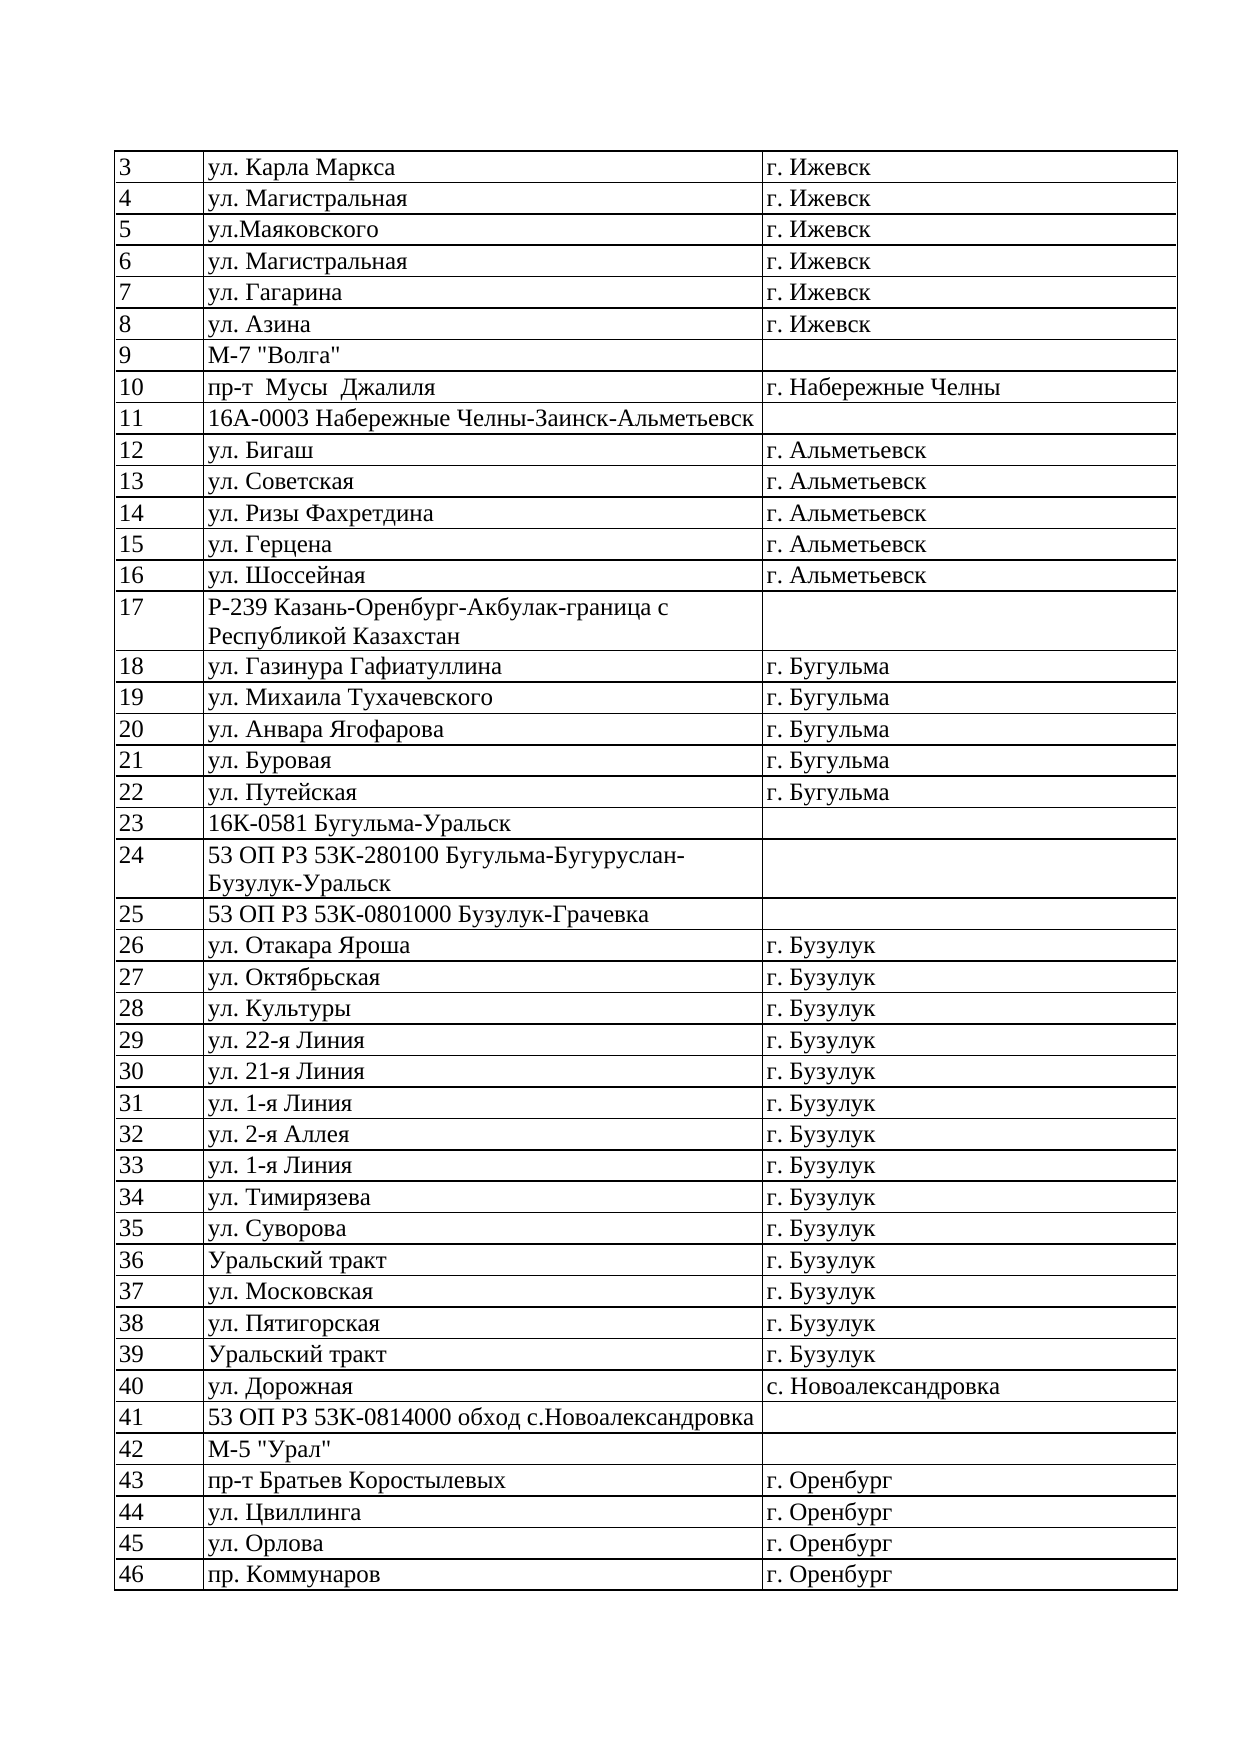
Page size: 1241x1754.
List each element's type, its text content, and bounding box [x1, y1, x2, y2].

table_cell 31 [115, 1087, 203, 1117]
table_cell 4 [115, 183, 203, 213]
table_cell ул. Суворова [204, 1213, 762, 1243]
table_cell г. Бугульма [763, 744, 1177, 775]
table_cell 26 [115, 930, 203, 960]
table_cell ул. 22-я Линия [204, 1025, 762, 1054]
table_cell 17 [115, 591, 203, 649]
table_cell ул. 2-я Аллея [204, 1119, 762, 1149]
table_cell ул. Гагарина [204, 277, 762, 307]
table_cell г. Альметьевск [763, 559, 1177, 590]
table_cell г. Ижевск [763, 307, 1177, 339]
table_cell 9 [115, 340, 203, 370]
table_cell г. Бузулук [763, 1055, 1177, 1086]
table_cell М-5 "Урал" [204, 1434, 762, 1463]
table_cell [763, 807, 1177, 838]
table_cell 8 [115, 308, 203, 339]
table_cell 35 [115, 1213, 203, 1243]
table_cell 3 [115, 152, 203, 181]
table_cell г. Бузулук [763, 992, 1177, 1023]
table_cell 38 [115, 1307, 203, 1338]
table_cell г. Бузулук [763, 1086, 1177, 1117]
table_cell 41 [115, 1402, 203, 1432]
table_cell 15 [115, 529, 203, 559]
table_cell 36 [115, 1244, 203, 1275]
table_cell 24 [115, 839, 203, 897]
table_cell г. Оренбург [763, 1558, 1177, 1589]
table_cell ул. Бигаш [204, 435, 762, 464]
table_cell г. Бугульма [763, 681, 1177, 712]
table_cell ул. Ризы Фахретдина [204, 498, 762, 527]
table_cell [763, 1401, 1177, 1432]
table_cell г. Бузулук [763, 1306, 1177, 1338]
table_cell пр-т Братьев Коростылевых [204, 1465, 762, 1495]
table_cell 30 [115, 1056, 203, 1086]
table_cell 16 [115, 560, 203, 590]
table_cell пр-т Мусы Джалиля [204, 372, 762, 402]
table_cell ул. Буровая [204, 746, 762, 775]
table_cell ул. Советская [204, 466, 762, 496]
table_cell ул. Газинура Гафиатуллина [204, 651, 762, 681]
table_cell 25 [115, 898, 203, 929]
table_cell 13 [115, 466, 203, 496]
table_cell 42 [115, 1433, 203, 1463]
table_cell г. Альметьевск [763, 465, 1177, 496]
table_cell г. Оренбург [763, 1464, 1177, 1495]
table_cell 37 [115, 1276, 203, 1306]
table_cell ул. Магистральная [204, 183, 762, 213]
table_cell г. Бузулук [763, 1118, 1177, 1149]
table_cell ул. Путейская [204, 777, 762, 807]
table_cell 40 [115, 1370, 203, 1401]
table_cell 44 [115, 1496, 203, 1526]
table_cell 32 [115, 1119, 203, 1149]
table_cell 10 [115, 371, 203, 402]
table_cell ул. Отакара Яроша [204, 930, 762, 960]
table_cell ул. 1-я Линия [204, 1151, 762, 1180]
table_cell ул.Маяковского [204, 215, 762, 244]
table_cell 6 [115, 245, 203, 276]
table_cell Уральский тракт [204, 1339, 762, 1369]
table_cell ул. Михаила Тухачевского [204, 683, 762, 712]
table_cell г. Бузулук [763, 1275, 1177, 1306]
table_cell 22 [115, 776, 203, 807]
table_cell с. Новоалександровка [763, 1369, 1177, 1401]
table_cell ул. Цвиллинга [204, 1497, 762, 1526]
table_cell г. Ижевск [763, 152, 1177, 181]
table_cell 29 [115, 1024, 203, 1054]
table_cell Уральский тракт [204, 1245, 762, 1275]
table_cell ул. Культуры [204, 993, 762, 1023]
table_cell ул. 21-я Линия [204, 1056, 762, 1086]
table_cell 16К-0581 Бугульма-Уральск [204, 808, 762, 838]
table_cell г. Набережные Челны [763, 370, 1177, 402]
table_cell [763, 897, 1177, 929]
table_cell [763, 402, 1177, 433]
table_cell ул. Герцена [204, 529, 762, 559]
table_cell 18 [115, 651, 203, 681]
table_cell 5 [115, 214, 203, 244]
table_cell ул. Карла Маркса [204, 152, 762, 181]
table_cell г. Бузулук [763, 1338, 1177, 1369]
table_cell г. Альметьевск [763, 433, 1177, 464]
table_cell г. Ижевск [763, 181, 1177, 213]
table_cell г. Бузулук [763, 960, 1177, 992]
table_cell г. Альметьевск [763, 528, 1177, 559]
table_cell ул. Пятигорская [204, 1308, 762, 1338]
table_cell ул. Магистральная [204, 246, 762, 276]
table_cell 53 ОП РЗ 53К-0801000 Бузулук-Грачевка [204, 899, 762, 929]
table_cell [763, 590, 1177, 649]
table_cell 53 ОП РЗ 53К-0814000 обход с.Новоалександровка [204, 1402, 762, 1432]
table_cell 27 [115, 961, 203, 992]
table_cell г. Ижевск [763, 276, 1177, 307]
table_cell 12 [115, 434, 203, 464]
table_cell г. Бузулук [763, 1023, 1177, 1054]
table_cell [763, 1432, 1177, 1463]
table_cell М-7 "Волга" [204, 340, 762, 370]
table_cell г. Бузулук [763, 1243, 1177, 1275]
table_cell [763, 339, 1177, 370]
table_cell [763, 838, 1177, 897]
table_cell г. Ижевск [763, 213, 1177, 244]
table_cell ул. Тимирязева [204, 1182, 762, 1212]
table_cell 16А-0003 Набережные Челны-Заинск-Альметьевск [204, 403, 762, 433]
table_cell г. Оренбург [763, 1495, 1177, 1526]
table_cell ул. Октябрьская [204, 962, 762, 992]
table_cell 23 [115, 808, 203, 838]
table_cell ул. Орлова [204, 1528, 762, 1558]
table_cell 34 [115, 1181, 203, 1212]
table_cell г. Бузулук [763, 1212, 1177, 1243]
table_cell 7 [115, 277, 203, 307]
table_cell г. Бугульма [763, 775, 1177, 807]
table_cell 39 [115, 1339, 203, 1369]
table_cell ул. Анвара Ягофарова [204, 714, 762, 744]
table_cell ул. Шоссейная [204, 561, 762, 590]
table_cell 33 [115, 1150, 203, 1180]
table_cell 28 [115, 993, 203, 1023]
table_cell г. Бузулук [763, 1180, 1177, 1212]
table_cell 45 [115, 1528, 203, 1558]
table_cell г. Бузулук [763, 1149, 1177, 1180]
table_cell 19 [115, 682, 203, 712]
table_cell 11 [115, 403, 203, 433]
table_cell ул. Московская [204, 1276, 762, 1306]
table_cell 14 [115, 497, 203, 527]
table_cell г. Бузулук [763, 929, 1177, 960]
table_cell г. Оренбург [763, 1526, 1177, 1558]
table_cell г. Альметьевск [763, 496, 1177, 527]
table_cell 21 [115, 745, 203, 775]
table_cell г. Бугульма [763, 713, 1177, 744]
table_cell пр. Коммунаров [204, 1560, 762, 1589]
table_cell 46 [115, 1559, 203, 1589]
table_cell 43 [115, 1465, 203, 1495]
table_cell Р-239 Казань-Оренбург-Акбулак-граница с Республикой Казахстан [204, 592, 762, 649]
table_cell ул. Азина [204, 309, 762, 339]
table_cell ул. Дорожная [204, 1371, 762, 1401]
table_cell 20 [115, 714, 203, 744]
table_cell г. Ижевск [763, 244, 1177, 276]
table_cell ул. 1-я Линия [204, 1088, 762, 1117]
table_cell г. Бугульма [763, 650, 1177, 681]
table_cell 53 ОП РЗ 53К-280100 Бугульма-Бугуруслан-Бузулук-Уральск [204, 840, 762, 897]
